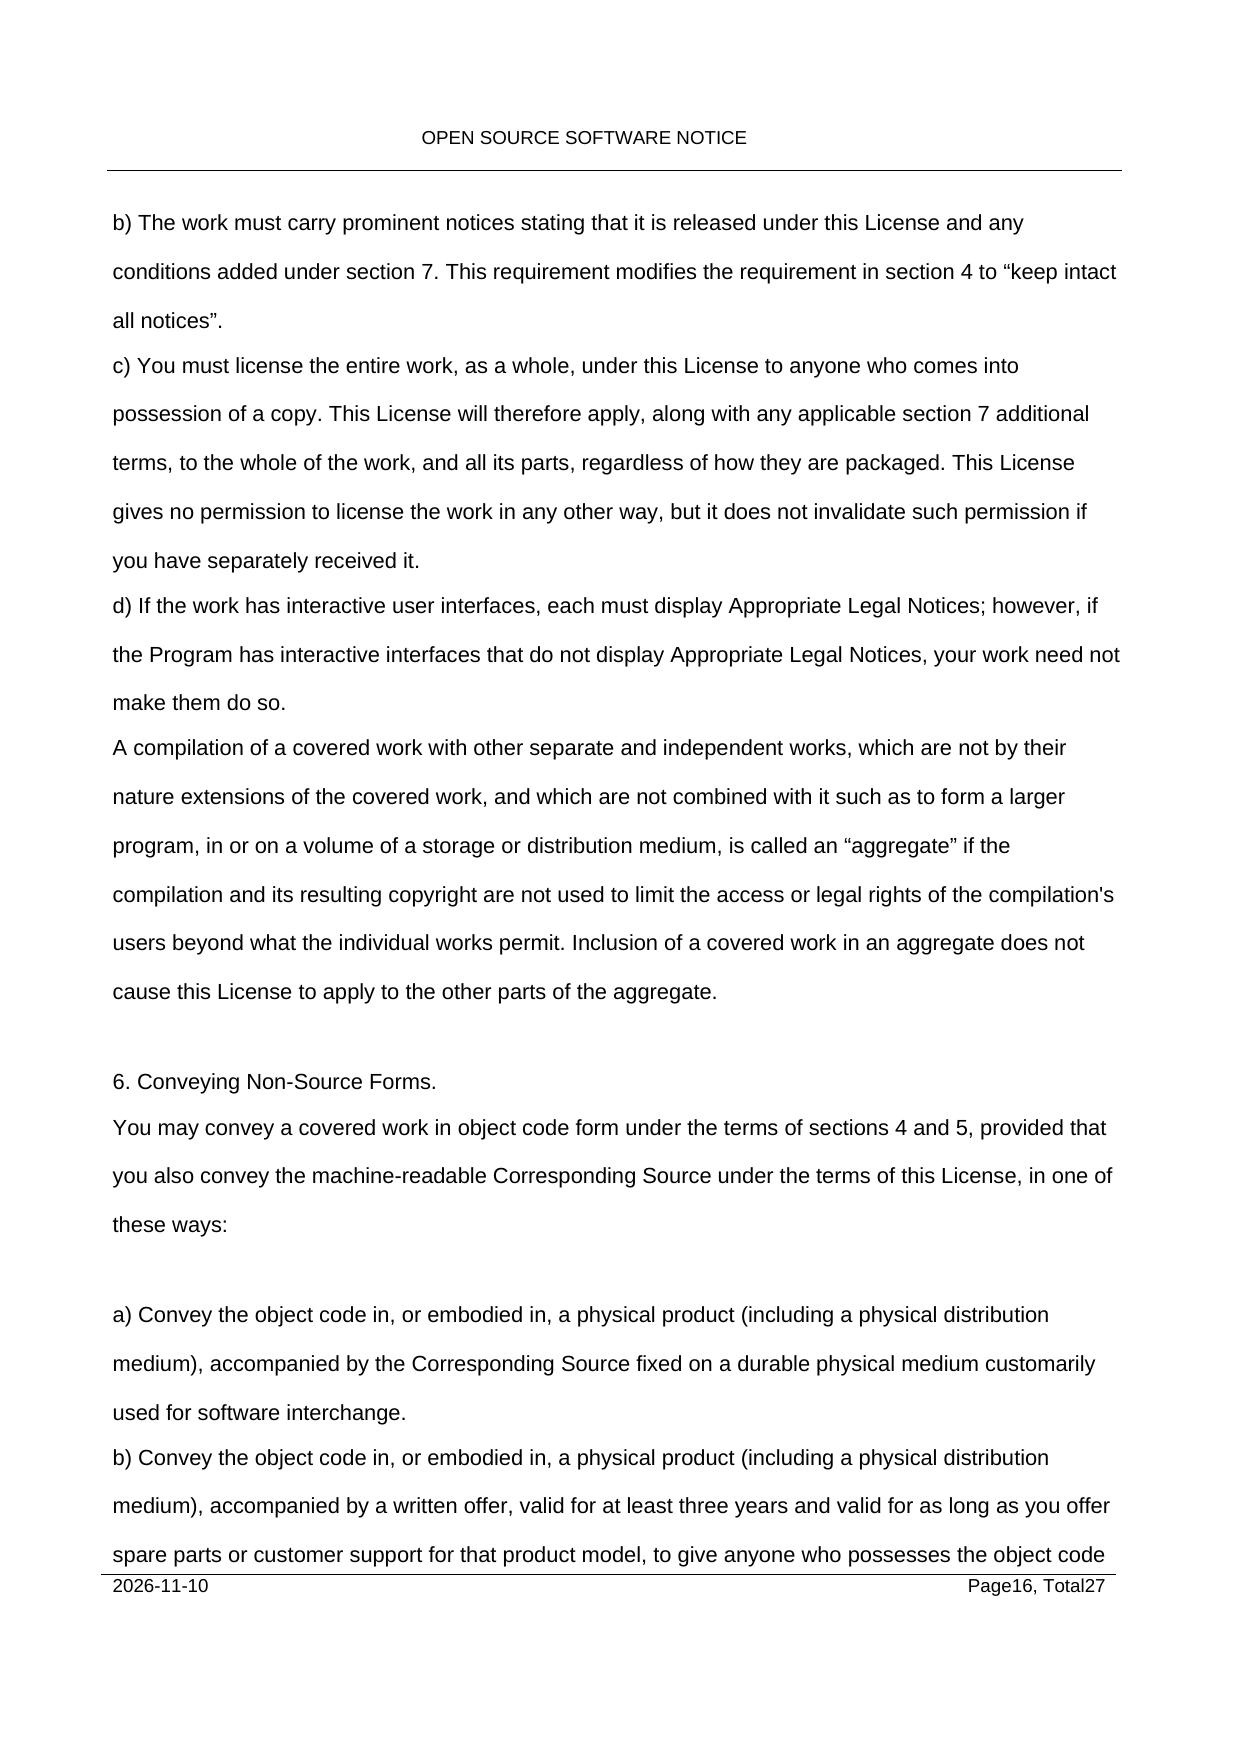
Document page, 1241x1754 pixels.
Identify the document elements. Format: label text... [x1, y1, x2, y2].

text a) Convey the object code in, or embodied in, a physical product (including a physical distribution medium), accompanied by the Corresponding Source fixed on a durable physical medium customarily used for software interchange. [112, 1298, 1128, 1428]
text A compilation of a covered work with other separate and independent works, which are not by their nature extensions of the covered work, and which are not combined with it such as to form a larger program, in or on a volume of a storage or distribution medium, is called an “aggregate” if the compilation and its resulting copyright are not used to limit the access or legal rights of the compilation's users beyond what the individual works permit. Inclusion of a covered work in an aggregate does not cause this License to apply to the other parts of the aggregate. [112, 732, 1128, 1008]
text You may convey a covered work in object code form under the terms of sections 4 and 5, provided that you also convey the machine-readable Corresponding Source under the terms of this License, in one of these ways: [112, 1111, 1128, 1241]
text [112, 1441, 1128, 1571]
text b) The work must carry prominent notices stating that it is released under this License and any conditions added under section 7. This requirement modifies the requirement in section 4 to “keep intact all notices”. [112, 206, 1128, 336]
text 6. Conveying Non-Source Forms. [112, 1066, 1128, 1098]
text d) If the work has interactive user interfaces, each must display Appropriate Legal Notices; however, if the Program has interactive interfaces that do not display Appropriate Legal Notices, your work need not make them do so. [112, 589, 1128, 719]
text c) You must license the entire work, as a whole, under this License to anyone who comes into possession of a copy. This License will therefore apply, along with any applicable section 7 additional terms, to the whole of the work, and all its parts, regardless of how they are packaged. This License gives no permission to license the work in any other way, but it does not invalidate such permission if you have separately received it. [112, 349, 1128, 576]
